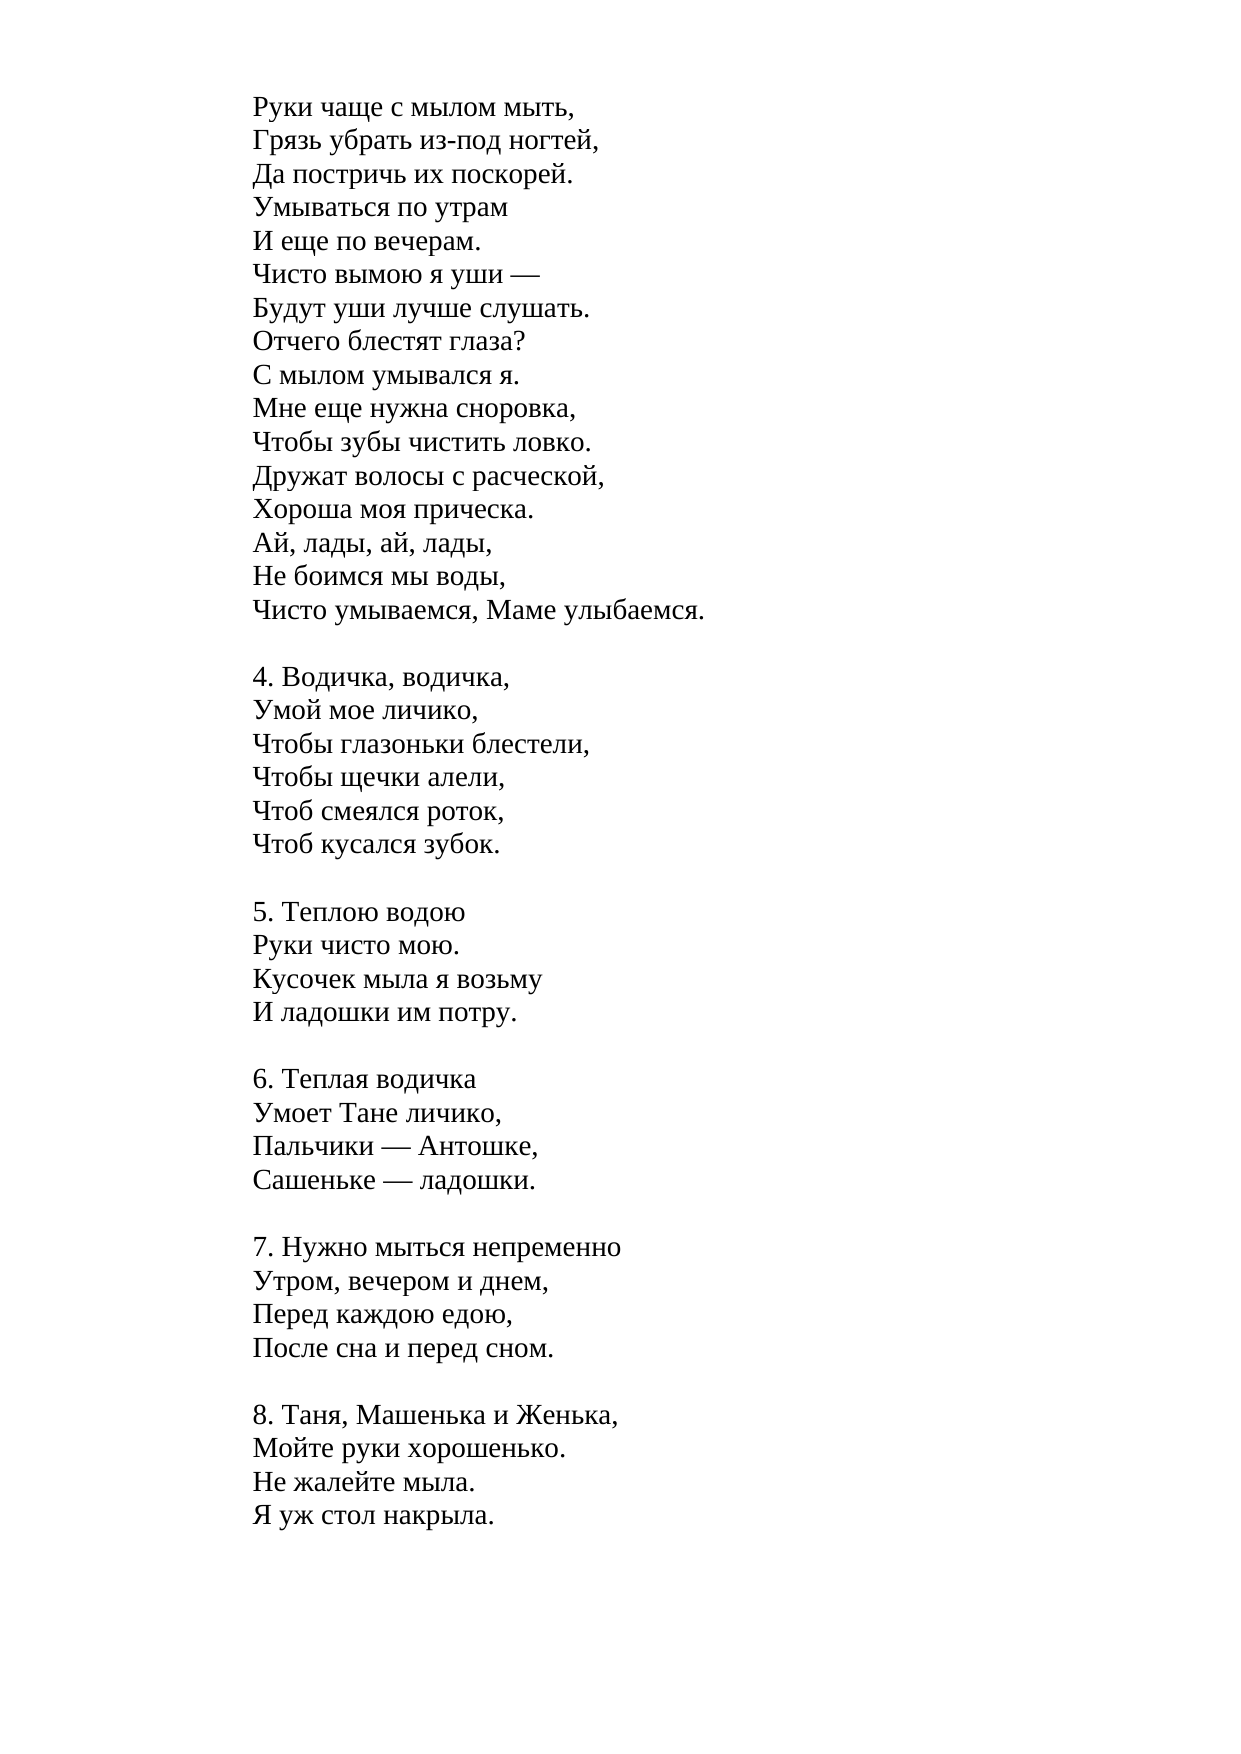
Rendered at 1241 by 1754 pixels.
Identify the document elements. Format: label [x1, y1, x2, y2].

list [215, 89, 1152, 1531]
